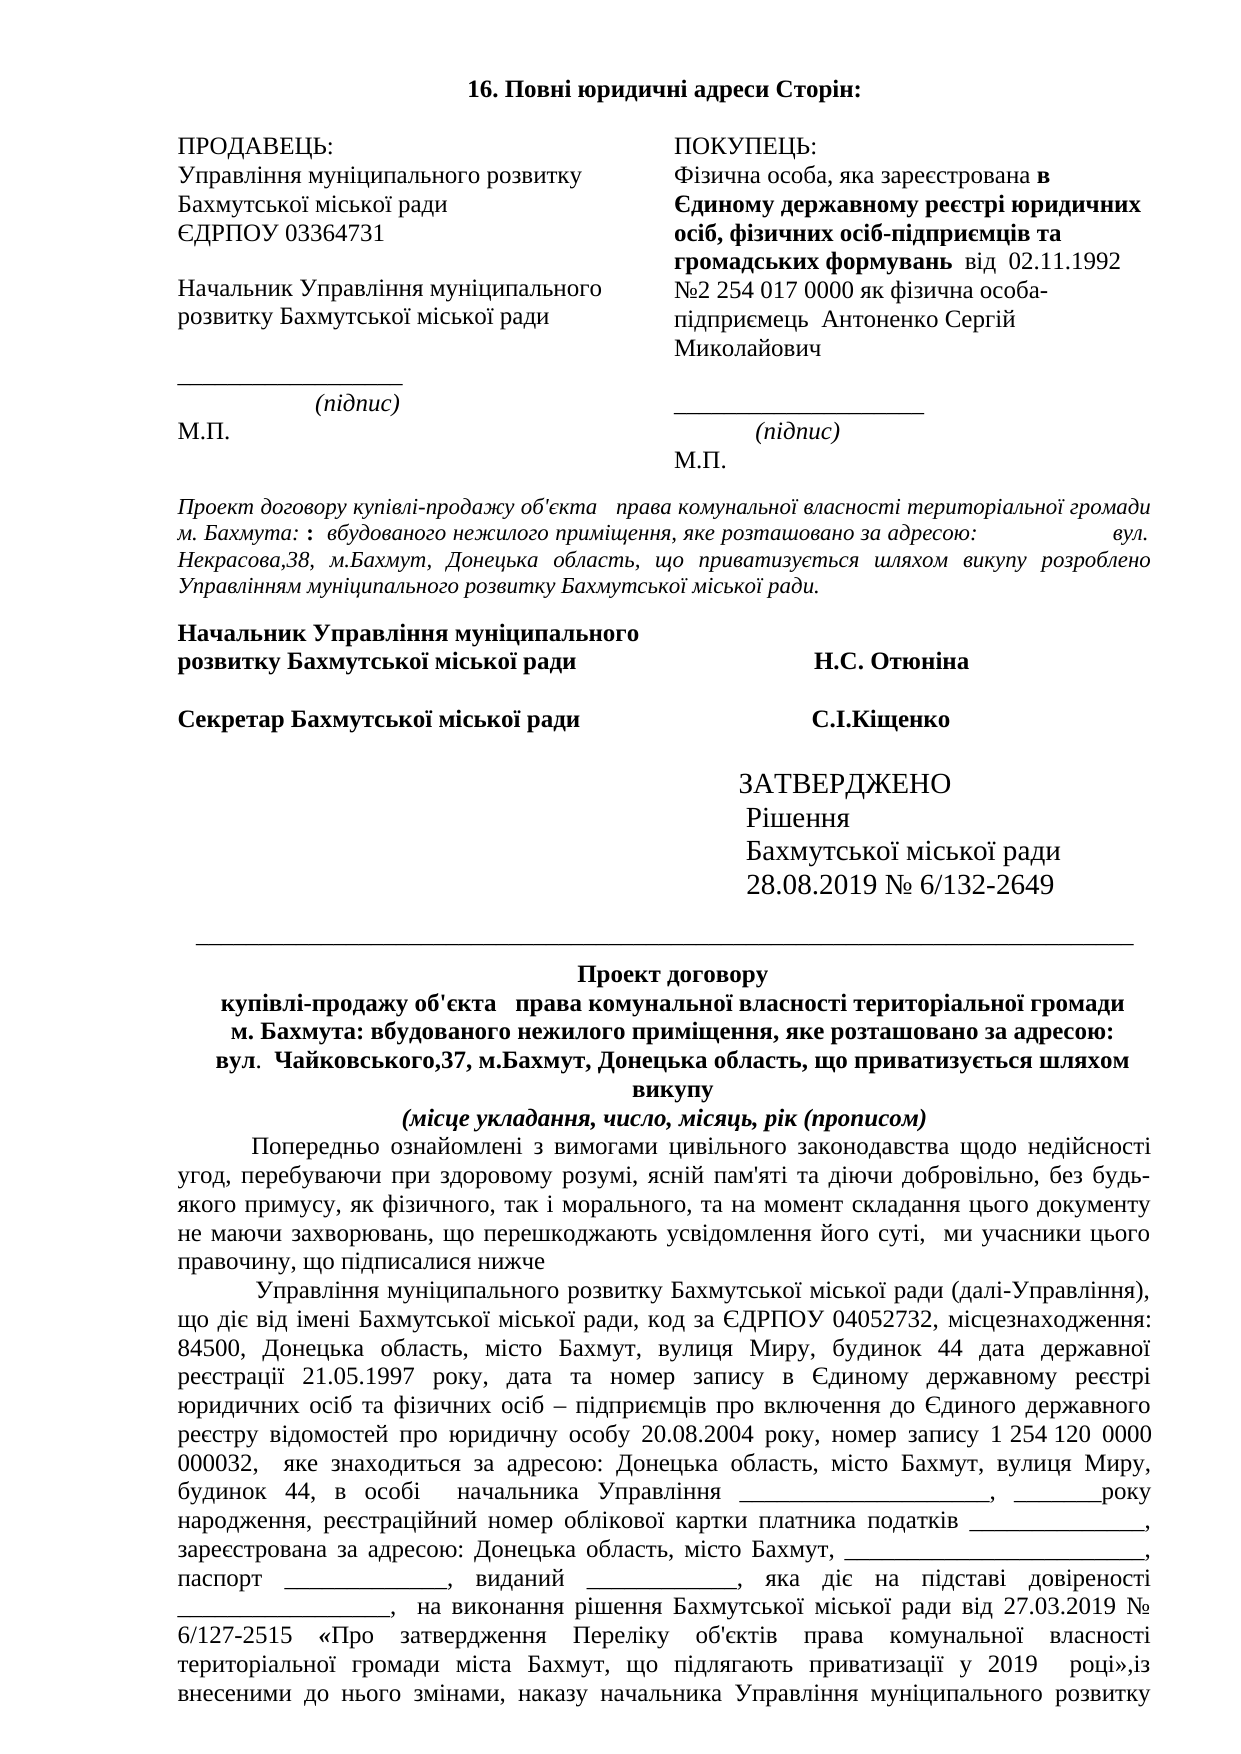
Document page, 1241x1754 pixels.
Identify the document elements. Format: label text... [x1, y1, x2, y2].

text розвитку Бахмутської міської ради Н.С. Отюніна [177, 646, 1152, 675]
text Секретар Бахмутської міської ради С.І.Кіщенко [177, 704, 1152, 733]
text Проект договору [212, 959, 1133, 988]
text Бахмутської міської ради [177, 833, 1152, 867]
text Попередньо ознайомлені з вимогами цивільного законодавства щодо недiйсностi угод, перебуваючи при здоровому розумі, ясній пам'ятi та діючи добровільно, без будь-якого примусу, як фізичного, так i морального, та на момент складання цього документу не маючи захворювань, що перешкоджають усвідомлення його суті, ми учасники цього правочину, що підписалися нижче [177, 1131, 1152, 1275]
table_header ПОКУПЕЦЬ: Фізична особа, яка зареєстрована в Єдиному державному реєстрі юридичних осіб, фізичних осіб-підприємців та громадських формувань від 02.11.1992 №2 254 017 0000 як фізична особа-підприємець Антоненко Сергій Миколайович ____________________ (підпис) М.П. [663, 131, 1163, 474]
text Проект договору купівлі-продажу об'єкта права комунальної власності територіальної громади м. Бахмута: : вбудованого нежилого приміщення, яке розташовано за адресою: вул. Некрасова,38, м.Бахмут, Донецька область, що приватизується шляхом викупу розроблено Управлінням муніципального розвитку Бахмутської міської ради. [177, 493, 1152, 598]
text Рішення [177, 800, 1152, 833]
text 28.08.2019 № 6/132-2649 [177, 867, 1152, 900]
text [177, 1275, 1152, 1706]
text ЗАТВЕРДЖЕНО [177, 766, 1152, 800]
subtitle ___________________________________________________________________________ (місце укладання, число, місяць, рік (прописом) [177, 919, 1152, 1131]
table_header ПРОДАВЕЦЬ: Управління муніципального розвитку Бахмутської міської ради ЄДРПОУ 03364731 Начальник Управління муніципального розвитку Бахмутської міської ради __________________ (підпис) М.П. [166, 131, 663, 474]
subtitle 16. Повні юридичні адреси Сторін: [177, 74, 1152, 103]
text купівлі-продажу об'єкта права комунальної власності територіальної громади м. Бахмута: вбудованого нежилого приміщення, яке розташовано за адресою: вул. Чайковського,37, м.Бахмут, Донецька область, що приватизується шляхом викупу [212, 988, 1133, 1103]
text Начальник Управління муніципального [177, 618, 1152, 646]
